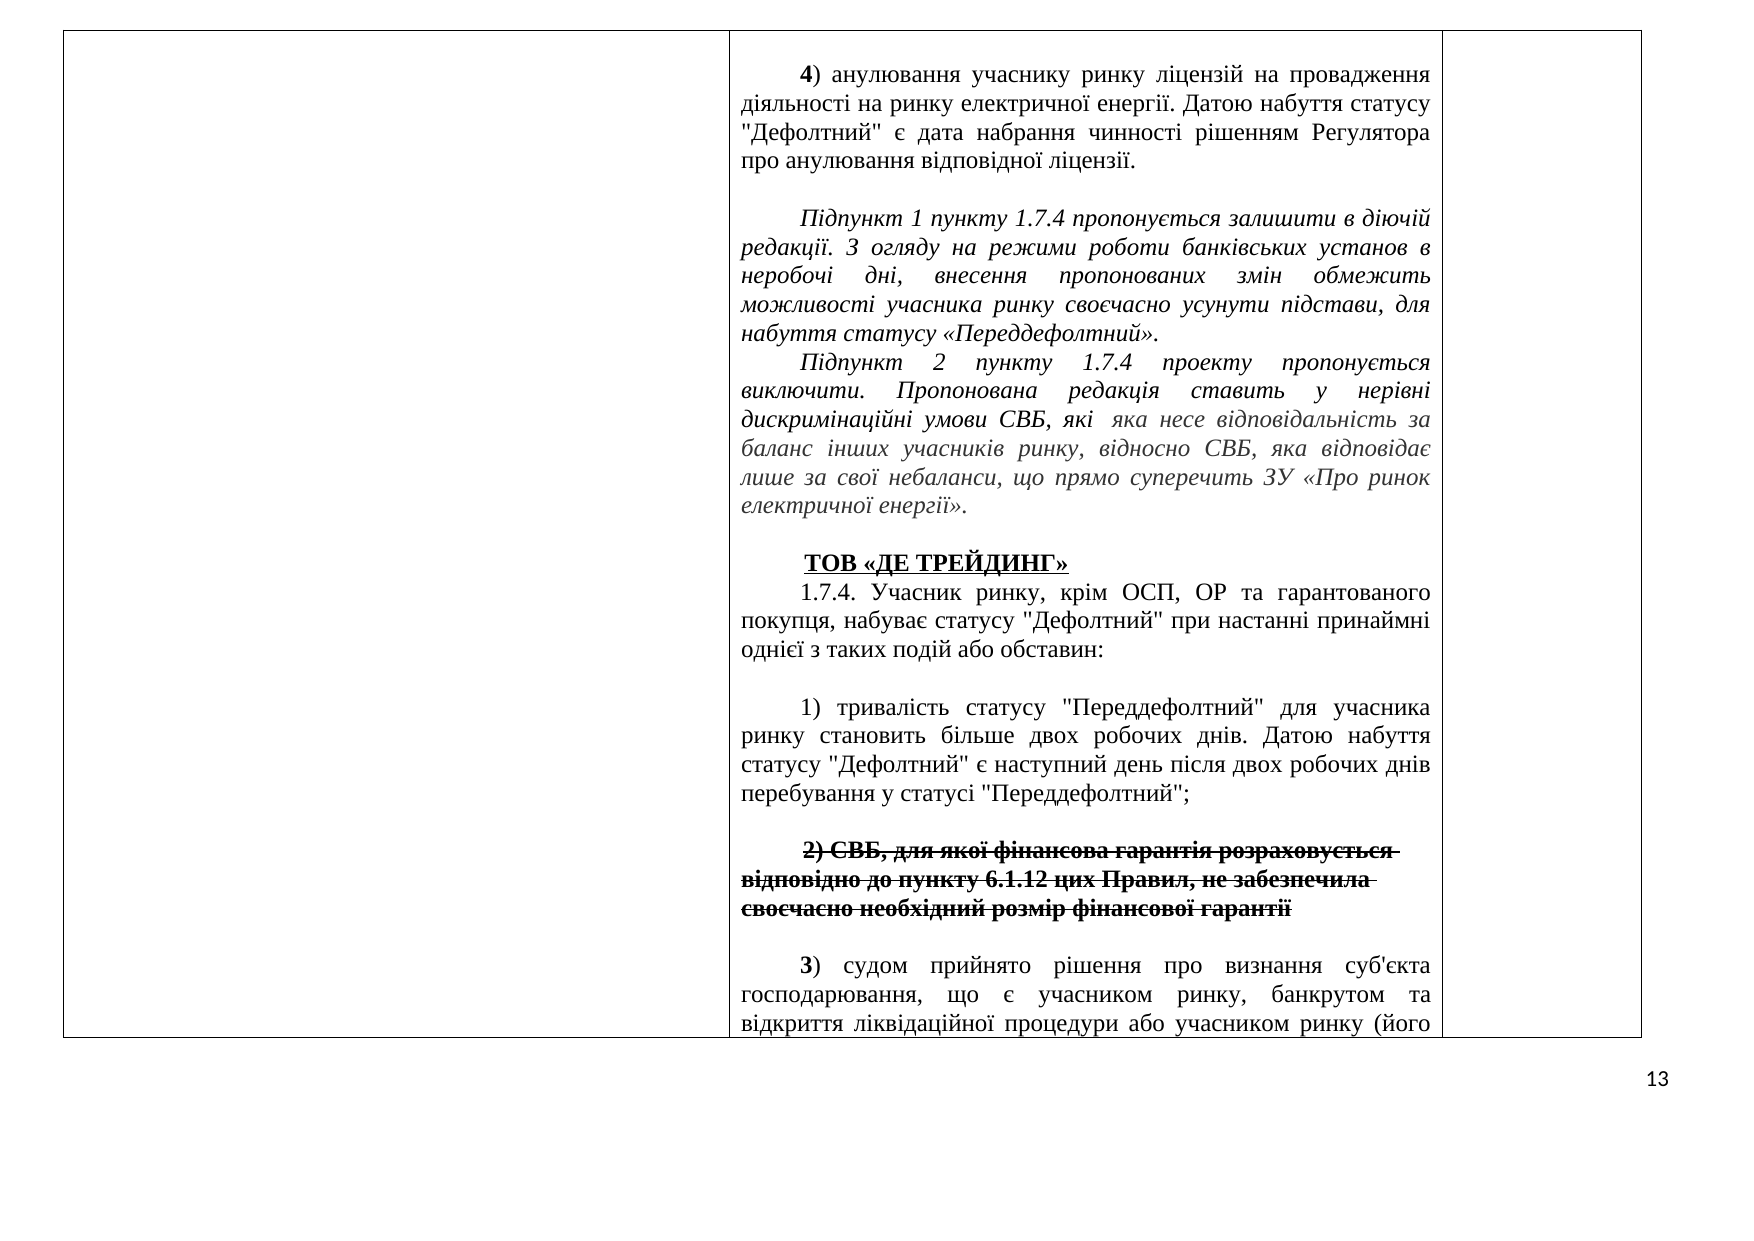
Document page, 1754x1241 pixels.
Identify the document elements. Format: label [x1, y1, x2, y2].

table_cell [64, 31, 729, 1037]
table_cell [730, 31, 1442, 1037]
table_cell [1443, 31, 1641, 1037]
